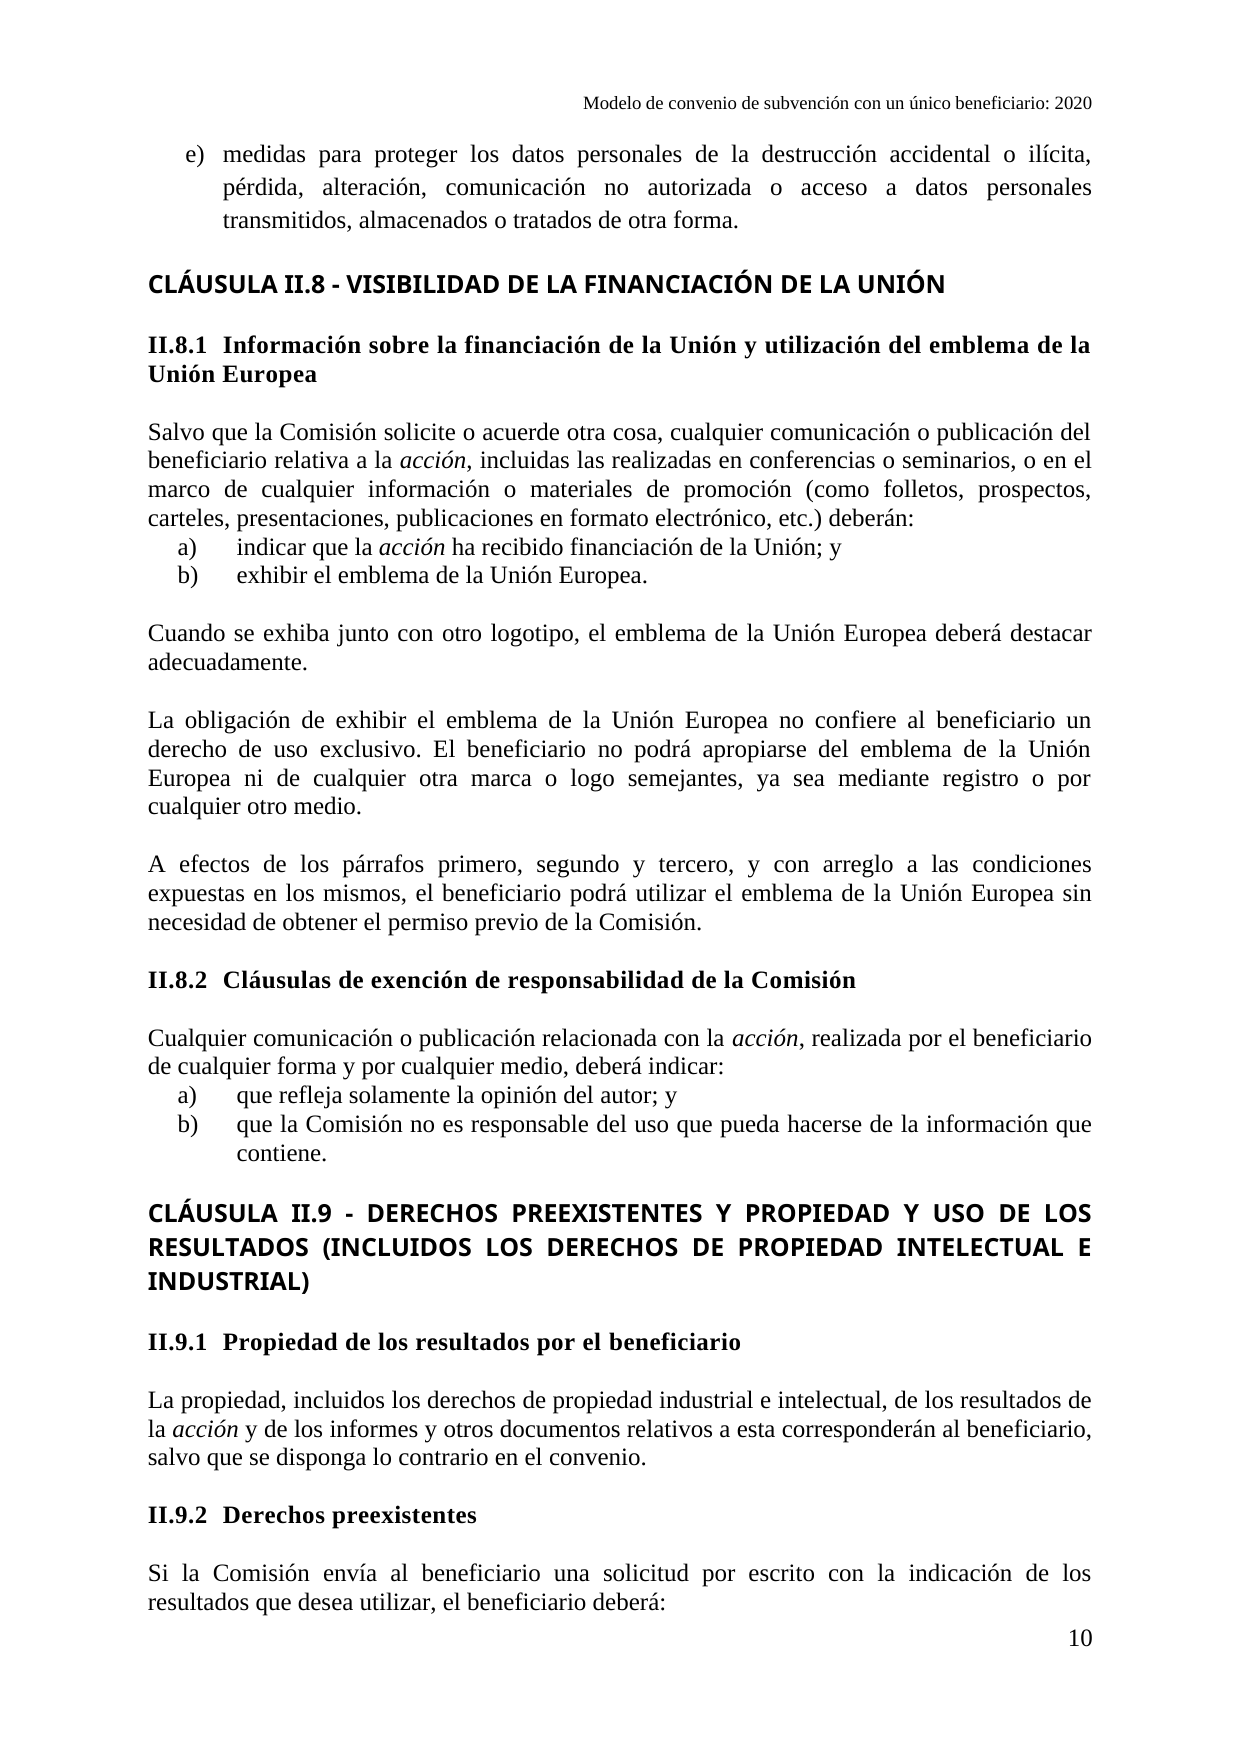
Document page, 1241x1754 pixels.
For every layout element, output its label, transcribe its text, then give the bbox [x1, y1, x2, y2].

text Cualquier comunicación o publicación relacionada con la acción, realizada por el beneficiario de cualquier forma y por cualquier medio, deberá indicar: [148, 1023, 1092, 1080]
list medidas para proteger los datos personales de la destrucción accidental o ilícita, pérdida, alteración, comunicación no autorizada o acceso a datos personales transmitidos, almacenados o tratados de otra forma. [185, 139, 1092, 233]
text A efectos de los párrafos primero, segundo y tercero, y con arreglo a las condiciones expuestas en los mismos, el beneficiario podrá utilizar el emblema de la Unión Europea sin necesidad de obtener el permiso previo de la Comisión. [148, 849, 1092, 936]
subtitle II.9.2 Derechos preexistentes [148, 1500, 1092, 1529]
text La obligación de exhibir el emblema de la Unión Europea no confiere al beneficiario un derecho de uso exclusivo. El beneficiario no podrá apropiarse del emblema de la Unión Europea ni de cualquier otra marca o logo semejantes, ya sea mediante registro o por cualquier otro medio. [148, 705, 1092, 820]
list exhibir el emblema de la Unión Europea. [177, 561, 1092, 589]
subtitle II.8.2 Cláusulas de exención de responsabilidad de la Comisión [148, 965, 1092, 993]
subtitle CLÁUSULA II.9 - DERECHOS PREEXISTENTES Y PROPIEDAD Y USO DE LOS RESULTADOS (INCLUIDOS LOS DERECHOS DE PROPIEDAD INTELECTUAL E INDUSTRIAL) [148, 1196, 1092, 1298]
text Si la Comisión envía al beneficiario una solicitud por escrito con la indicación de los resultados que desea utilizar, el beneficiario deberá: [148, 1558, 1092, 1616]
subtitle II.9.1 Propiedad de los resultados por el beneficiario [148, 1327, 1092, 1356]
text Salvo que la Comisión solicite o acuerde otra cosa, cualquier comunicación o publicación del beneficiario relativa a la acción, incluidas las realizadas en conferencias o seminarios, o en el marco de cualquier información o materiales de promoción (como folletos, prospectos, carteles, presentaciones, publicaciones en formato electrónico, etc.) deberán: [148, 417, 1092, 532]
list que refleja solamente la opinión del autor; y [177, 1080, 1092, 1109]
list indicar que la acción ha recibido financiación de la Unión; y [177, 532, 1092, 561]
subtitle CLÁUSULA II.8 - VISIBILIDAD DE LA FINANCIACIÓN DE LA UNIÓN [148, 267, 1092, 301]
list que la Comisión no es responsable del uso que pueda hacerse de la información que contiene. [177, 1109, 1092, 1166]
subtitle II.8.1 Información sobre la financiación de la Unión y utilización del emblema de la Unión Europea [148, 330, 1092, 388]
text Cuando se exhiba junto con otro logotipo, el emblema de la Unión Europea deberá destacar adecuadamente. [148, 618, 1092, 676]
text La propiedad, incluidos los derechos de propiedad industrial e intelectual, de los resultados de la acción y de los informes y otros documentos relativos a esta corresponderán al beneficiario, salvo que se disponga lo contrario en el convenio. [148, 1385, 1092, 1471]
